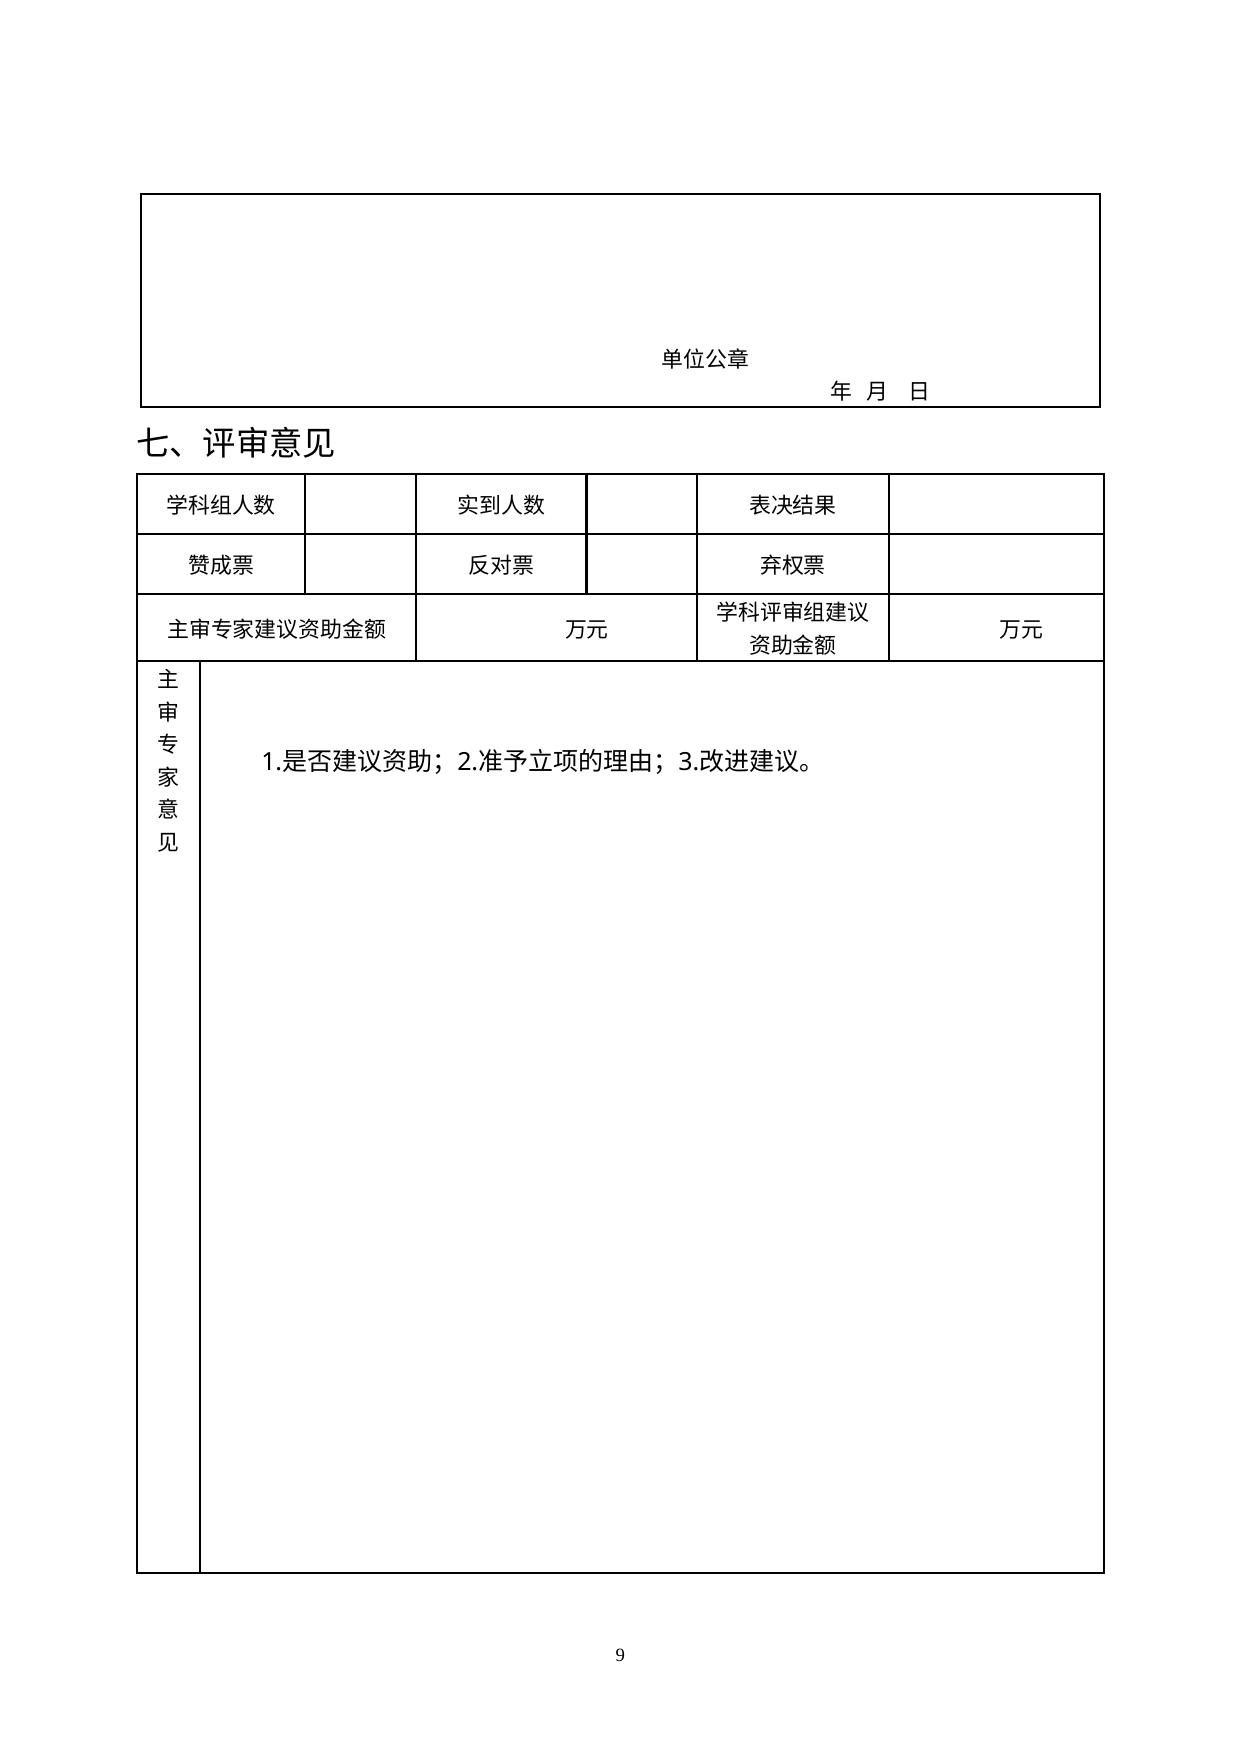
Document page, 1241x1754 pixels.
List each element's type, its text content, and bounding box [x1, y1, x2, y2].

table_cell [201, 662, 1103, 1572]
table_header [306, 475, 415, 533]
table_cell 主 审 专 家 意见 [138, 662, 199, 1572]
table_cell 反对票 [417, 535, 585, 593]
table_cell 弃权票 [698, 535, 888, 593]
table_header 学科组人数 [138, 475, 304, 533]
table_cell [306, 535, 415, 593]
table_cell 万元 [890, 595, 1103, 660]
table_header [890, 475, 1103, 533]
table_header 表决结果 [698, 475, 888, 533]
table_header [142, 195, 1099, 406]
table_header 实到人数 [417, 475, 585, 533]
table_header [588, 475, 696, 533]
table_cell [890, 535, 1103, 593]
table_cell [588, 535, 696, 593]
table_cell 赞成票 [138, 535, 304, 593]
table_cell 学科评审组建议资助金额 [698, 595, 888, 660]
text 七、评审意见 [136, 408, 1104, 473]
table_cell 主审专家建议资助金额 [138, 595, 415, 660]
table_cell 万元 [417, 595, 696, 660]
